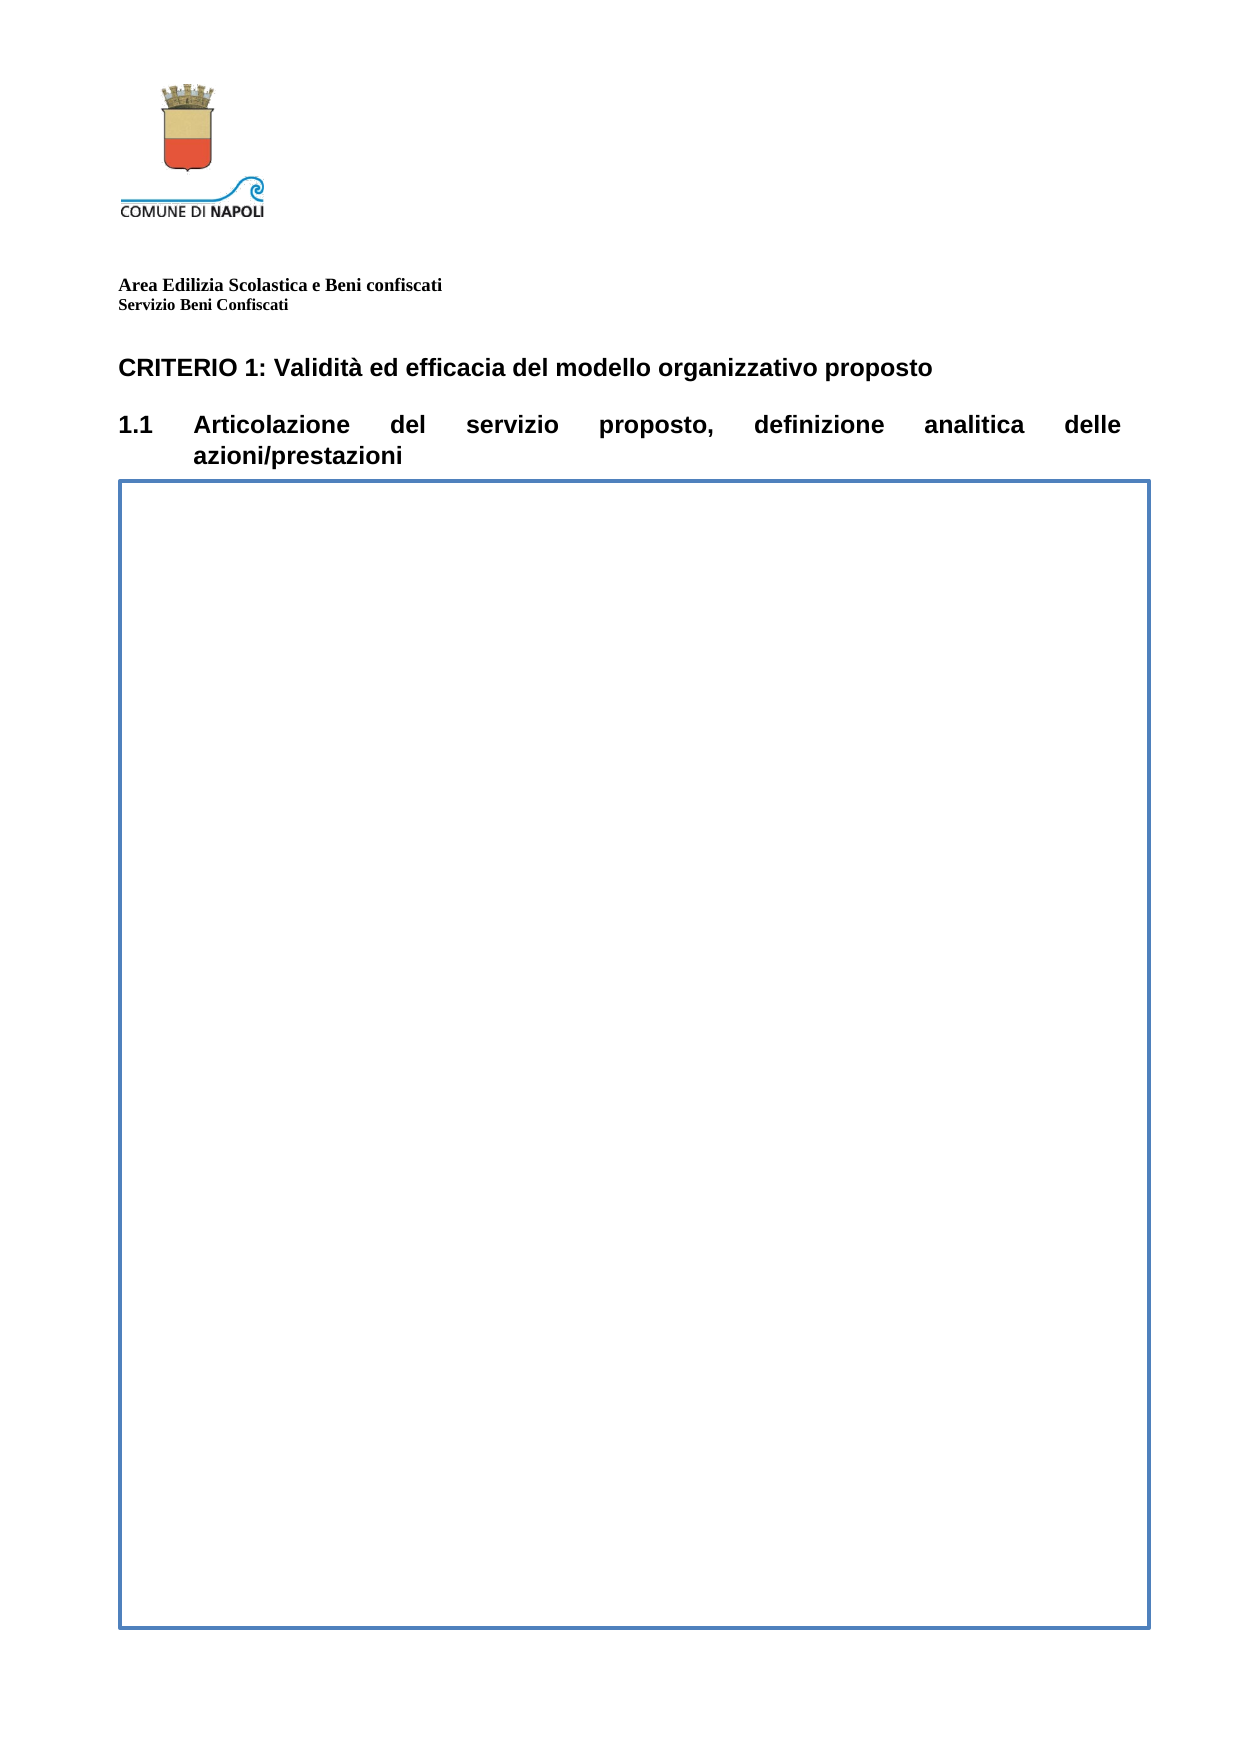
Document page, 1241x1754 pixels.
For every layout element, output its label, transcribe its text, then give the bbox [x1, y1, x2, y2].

text CRITERIO 1: Validità ed efficacia del modello organizzativo proposto [118, 353, 1122, 381]
list Articolazione del servizio proposto, definizione analitica delle azioni/prestazioni [118, 410, 1122, 470]
picture [121, 85, 264, 217]
